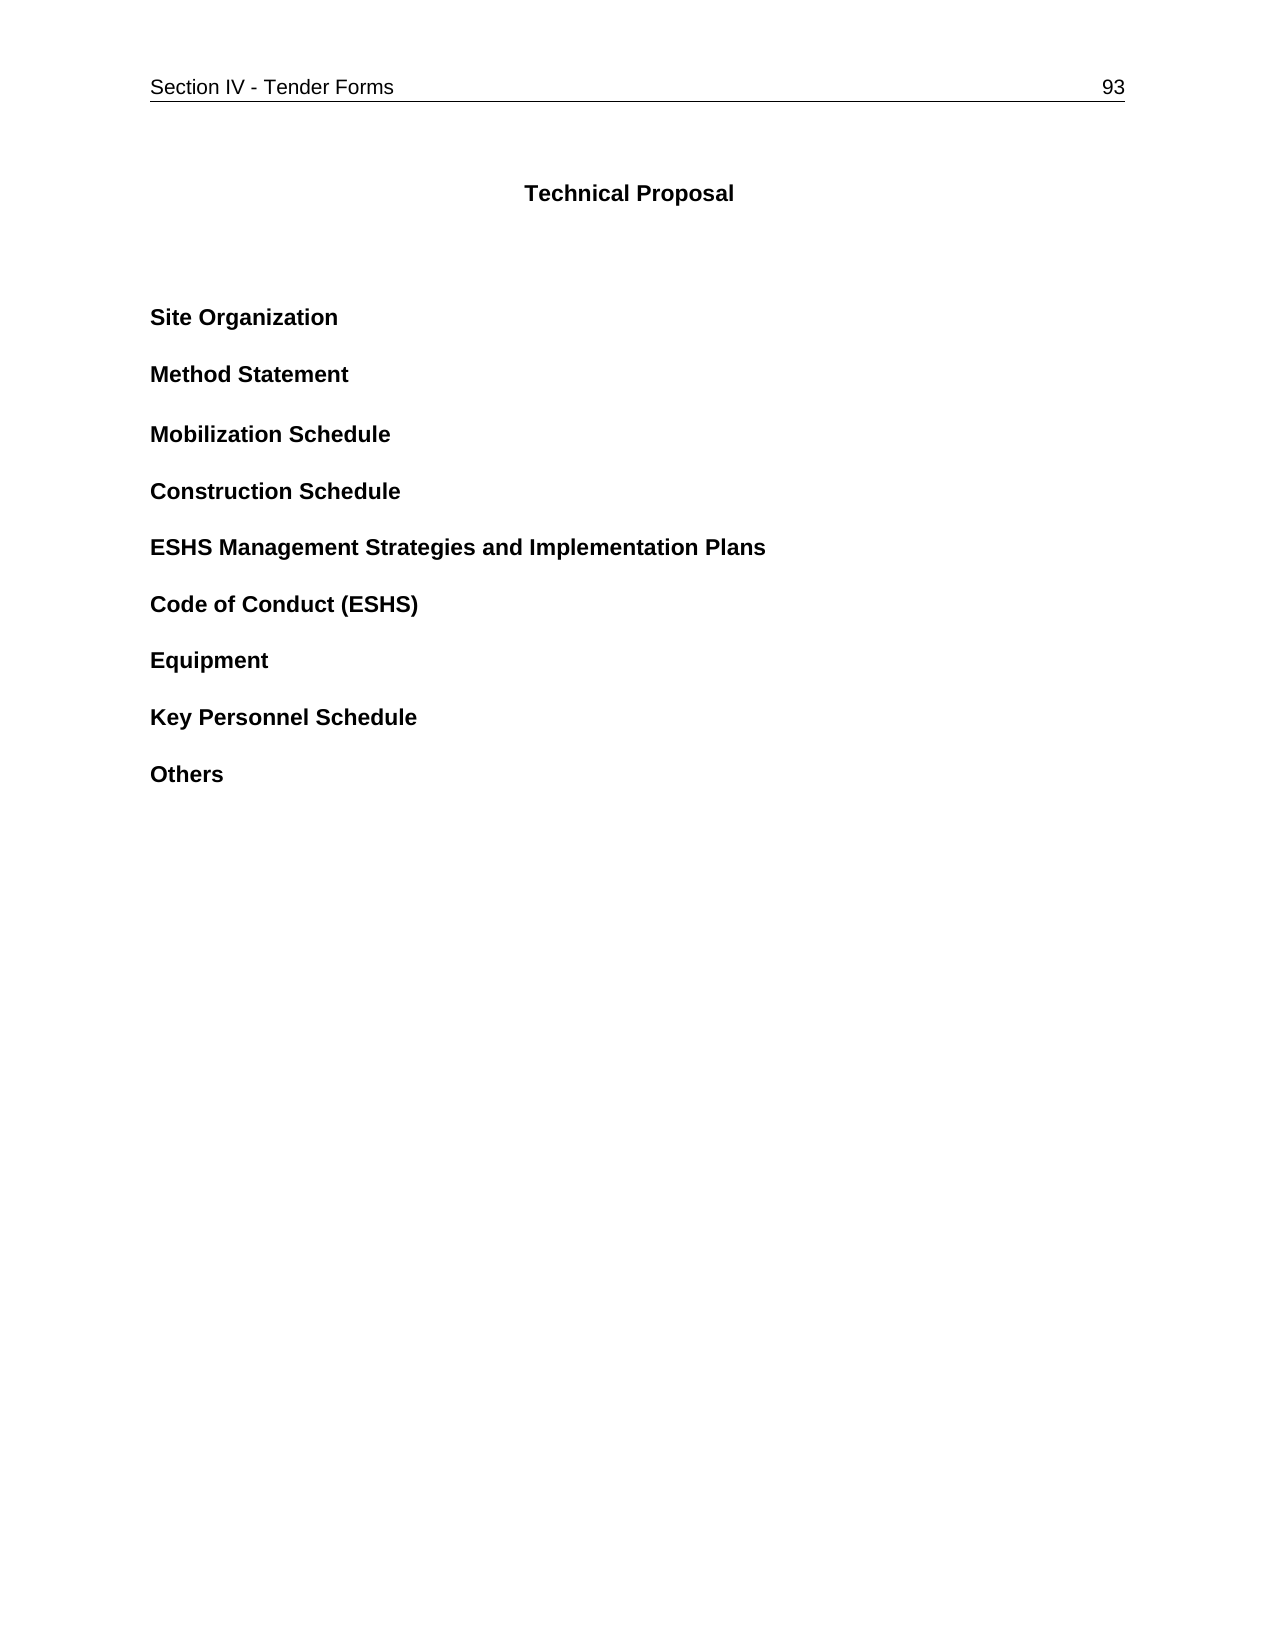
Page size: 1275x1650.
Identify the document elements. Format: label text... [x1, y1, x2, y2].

list Mobilization Schedule [150, 421, 1125, 447]
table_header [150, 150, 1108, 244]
list Others [150, 761, 1125, 787]
text Code of Conduct (ESHS) [150, 591, 1125, 617]
list ESHS Management Strategies and Implementation Plans [150, 534, 1125, 561]
list Construction Schedule [150, 478, 1125, 504]
text Site Organization [150, 304, 1125, 331]
text Method Statement [150, 361, 1125, 387]
text Equipment [150, 647, 1125, 674]
text Key Personnel Schedule [150, 704, 1125, 730]
